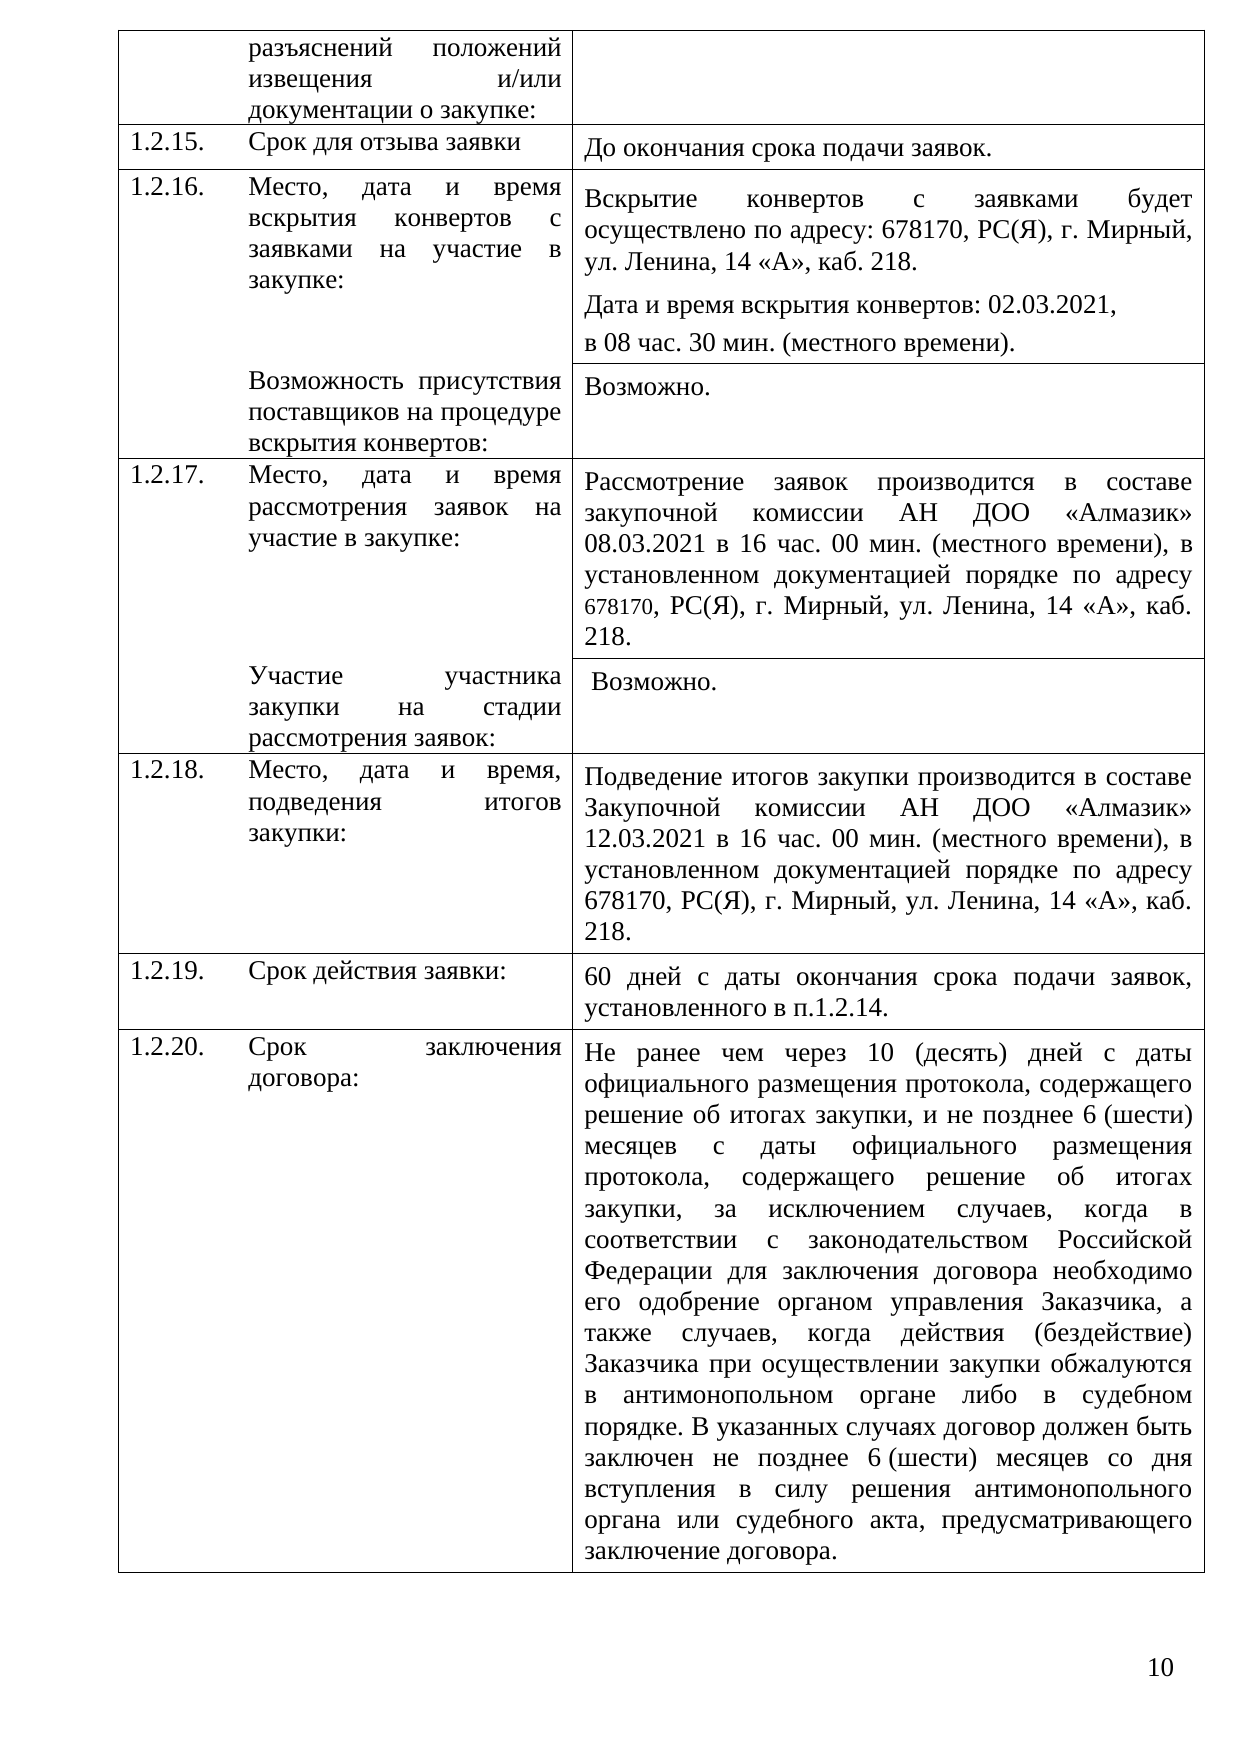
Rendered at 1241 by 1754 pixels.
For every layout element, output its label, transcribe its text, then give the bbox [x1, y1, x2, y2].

table_cell Участие участника закупки на стадии рассмотрения заявок: [119, 658, 572, 752]
table_cell Место, дата и время, подведения итогов закупки: [119, 754, 572, 953]
table_cell Возможно. [573, 364, 1204, 457]
table_cell Возможно. [573, 659, 1204, 752]
table_cell Срок действия заявки: [119, 954, 572, 1029]
table_cell 60 дней с даты окончания срока подачи заявок, установленного в п.1.2.14. [573, 954, 1204, 1029]
table_cell Не ранее чем через 10 (десять) дней с даты официального размещения протокола, содержащего решение об итогах закупки, и не позднее 6 (шести) месяцев с даты официального размещения протокола, содержащего решение об итогах закупки, за исключением случаев, когда в соответствии с законодательством Российской Федерации для заключения договора необходимо его одобрение органом управления Заказчика, а также случаев, когда действия (бездействие) Заказчика при осуществлении закупки обжалуются в антимонопольном органе либо в судебном порядке. В указанных случаях договор должен быть заключен не позднее 6 (шести) месяцев со дня вступления в силу решения антимонопольного органа или судебного акта, предусматривающего заключение договора. [573, 1030, 1204, 1572]
table_cell Срок для отзыва заявки [119, 125, 572, 169]
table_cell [119, 31, 572, 124]
table_cell Срок заключения договора: [119, 1030, 572, 1572]
table_cell Вскрытие конвертов с заявками будет осуществлено по адресу: 678170, РС(Я), г. Мирный, ул. Ленина, 14 «А», каб. 218. Дата и время вскрытия конвертов: 02.03.2021, в 08 час. 30 мин. (местного времени). [573, 170, 1204, 363]
table_cell Место, дата и время вскрытия конвертов с заявками на участие в закупке: [119, 170, 572, 363]
table_cell До окончания срока подачи заявок. [573, 125, 1204, 169]
table_cell Возможность присутствия поставщиков на процедуре вскрытия конвертов: [119, 363, 572, 457]
table_cell Место, дата и время рассмотрения заявок на участие в закупке: [119, 459, 572, 658]
table_cell Рассмотрение заявок производится в составе закупочной комиссии АН ДОО «Алмазик» 08.03.2021 в 16 час. 00 мин. (местного времени), в установленном документацией порядке по адресу 678170, РС(Я), г. Мирный, ул. Ленина, 14 «А», каб. 218. [573, 459, 1204, 658]
table_cell Подведение итогов закупки производится в составе Закупочной комиссии АН ДОО «Алмазик» 12.03.2021 в 16 час. 00 мин. (местного времени), в установленном документацией порядке по адресу 678170, РС(Я), г. Мирный, ул. Ленина, 14 «А», каб. 218. [573, 754, 1204, 953]
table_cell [573, 31, 1204, 124]
